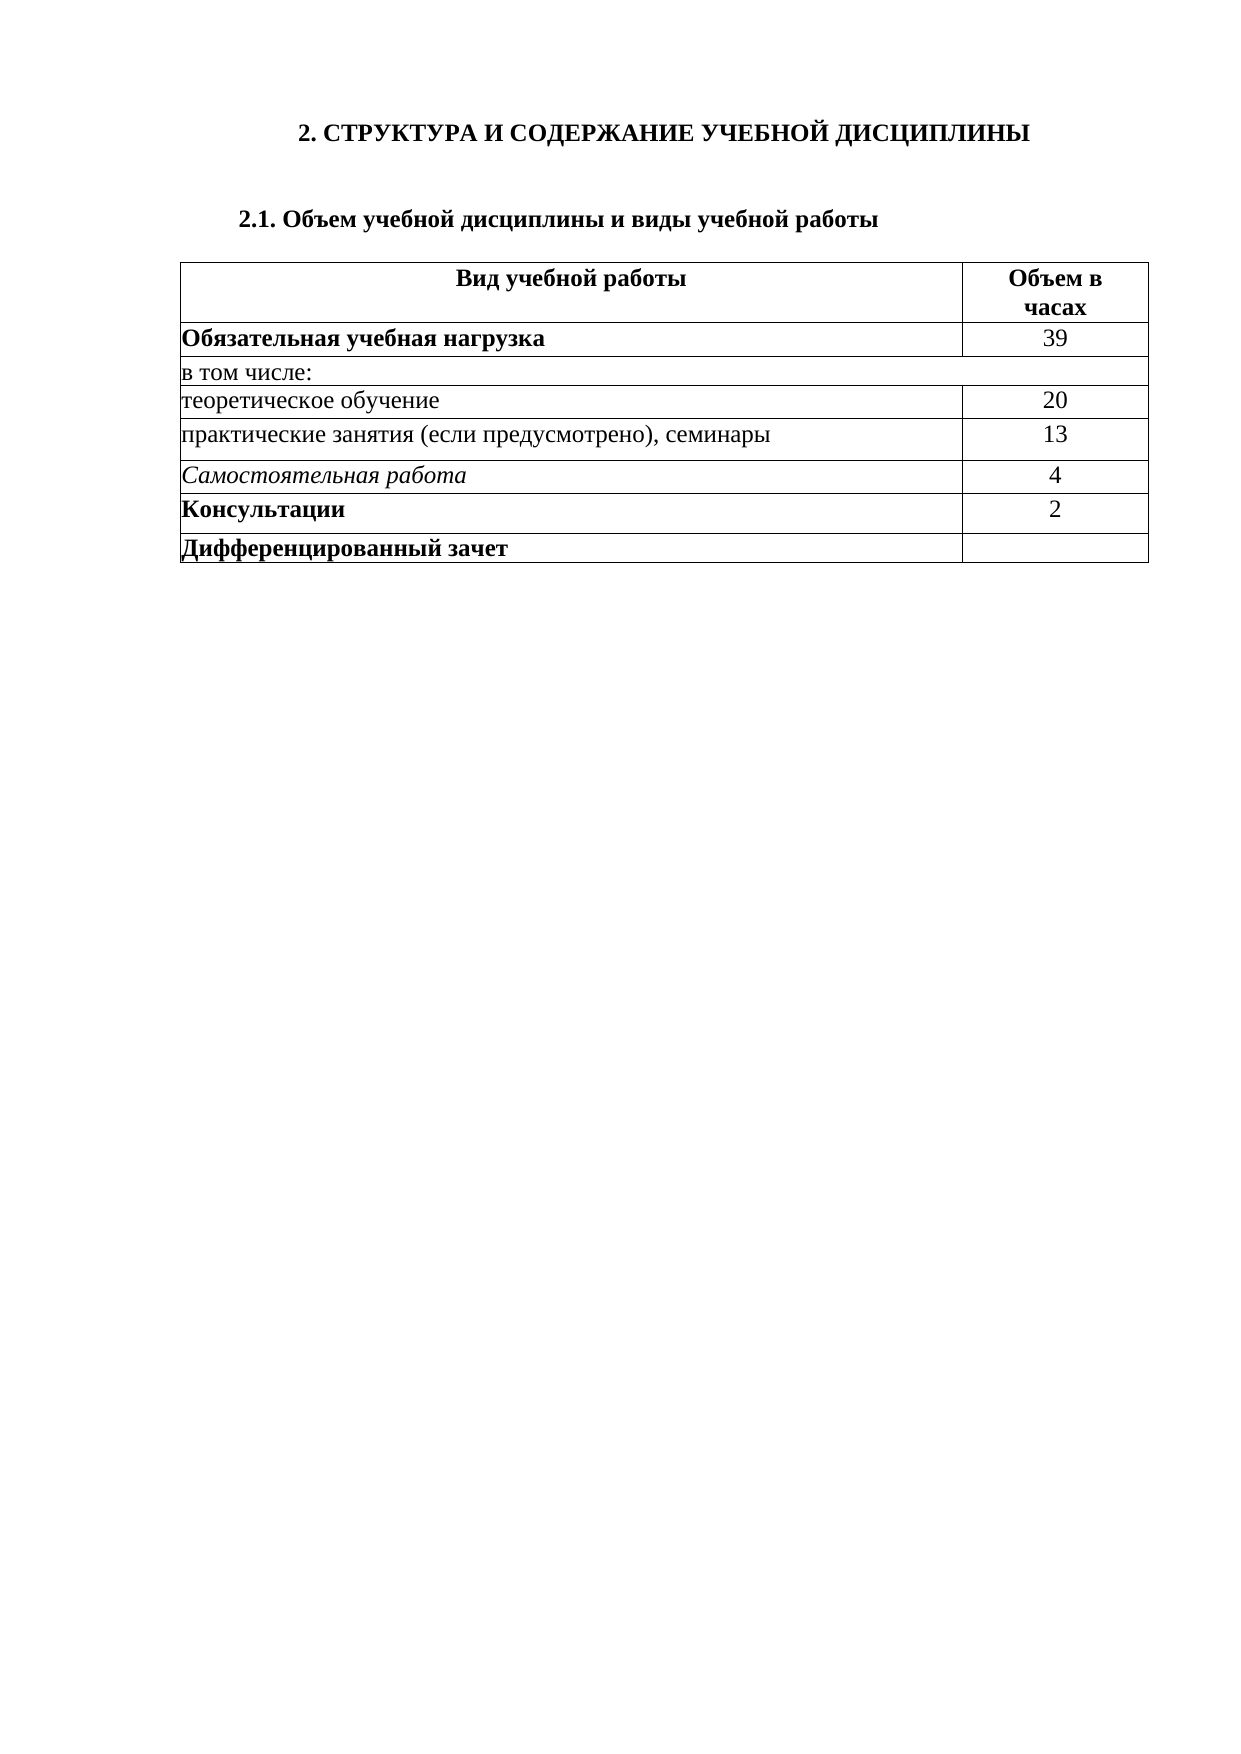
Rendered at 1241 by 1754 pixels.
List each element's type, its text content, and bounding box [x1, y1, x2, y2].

table_header Объем в часах [963, 263, 1148, 322]
table_cell в том числе: [181, 357, 1148, 384]
table_cell 2 [963, 494, 1148, 532]
text 2.1. Объем учебной дисциплины и виды учебной работы [164, 204, 1164, 233]
table_cell Обязательная учебная нагрузка [181, 323, 962, 356]
table_cell Дифференцированный зачет [181, 534, 962, 562]
table_cell 20 [963, 386, 1148, 418]
table_header Вид учебной работы [181, 263, 962, 322]
table_cell теоретическое обучение [181, 386, 962, 418]
table_cell Самостоятельная работа [181, 461, 962, 493]
table_cell Консультации [181, 494, 962, 532]
table_cell 4 [963, 461, 1148, 493]
table_cell 39 [963, 323, 1148, 356]
table_cell [963, 534, 1148, 562]
text 2. СТРУКТУРА И СОДЕРЖАНИЕ УЧЕБНОЙ ДИСЦИПЛИНЫ [164, 118, 1164, 147]
table_cell практические занятия (если предусмотрено), семинары [181, 419, 962, 459]
table_cell 13 [963, 419, 1148, 459]
